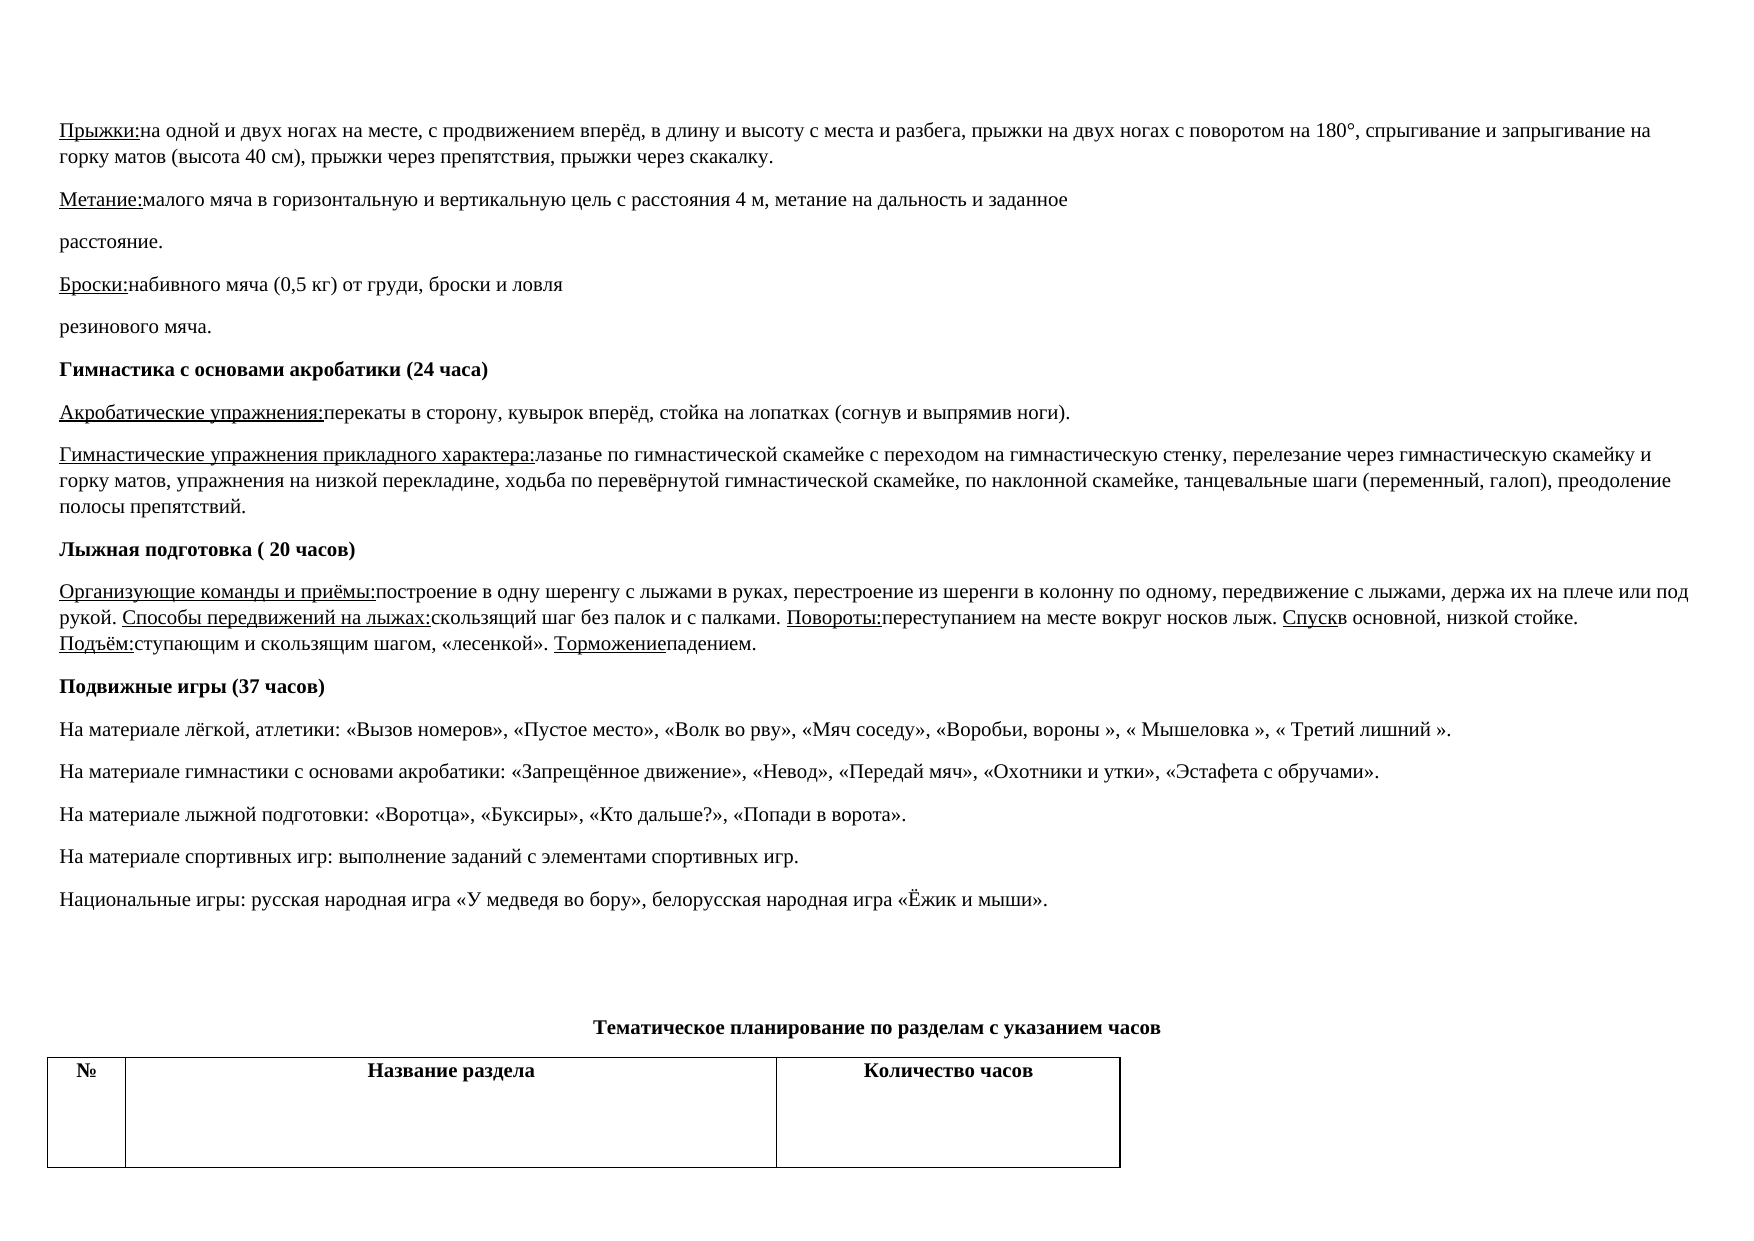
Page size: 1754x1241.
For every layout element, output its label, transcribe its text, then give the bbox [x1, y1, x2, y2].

text Броски:набивного мяча () от груди, броски и ловля [59, 272, 1695, 296]
text расстояние. [59, 229, 1695, 253]
text Подвижные игры (37 часов) [59, 674, 1695, 698]
text На материале гимнастики с основами акробатики: «Запрещённое движение», «Невод», «Передай мяч», «Охотники и утки», «Эстафета с обручами». [59, 759, 1695, 783]
text Метание:малого мяча в горизонтальную и вертикальную цель с расстояния , метание на дальность и заданное [59, 187, 1695, 211]
text Национальные игры: русская народная игра «У медведя во бору», белорусская народная игра «Ёжик и мыши». [59, 887, 1695, 911]
text Тематическое планирование по разделам с указанием часов [59, 1015, 1695, 1039]
text На материале лыжной подготовки: «Воротца», «Буксиры», «Кто дальше?», «Попади в ворота». [59, 802, 1695, 826]
text На материале спортивных игр: выполнение заданий с элементами спортивных игр. [59, 844, 1695, 868]
text Гимнастика с основами акробатики (24 часа) [59, 357, 1695, 381]
text На материале лёгкой, атлетики: «Вызов номеров», «Пустое место», «Волк во рву», «Мяч соседу», «Воробьи, вороны », « Мышеловка », « Третий лишний ». [59, 716, 1695, 741]
table_header № [48, 1058, 125, 1167]
text Акробатические упражнения:перекаты в сторону, кувырок вперёд, стойка на лопатках (согнув и выпрямив ноги). [59, 400, 1695, 424]
text Прыжки:на одной и двух ногах на месте, с продвижением вперёд, в длину и высоту с места и разбега, прыжки на двух ногах с поворотом на 180°, спрыгивание и запрыгивание на горку матов (высота ), прыжки через препятствия, прыжки через скакалку. [59, 118, 1695, 168]
text Организующие команды и приёмы:построение в одну шеренгу с лыжами в руках, перестроение из шеренги в колонну по одному, передвижение с лыжами, держа их на плече или под рукой. Способы передвижений на лыжах:скользящий шаг без палок и с палками. Повороты:переступанием на месте вокруг носков лыж. Спускв основной, низкой стойке. Подъём:ступающим и скользящим шагом, «лесенкой». Торможениепадением. [59, 579, 1695, 655]
text Гимнастические упражнения прикладного характера:лазанье по гимнастической скамейке с переходом на гимнастическую стенку, перелезание через гимнастическую скамейку и горку матов, упражнения на низкой перекладине, ходьба по перевёрнутой гимнастической скамейке, по наклонной скамейке, танцевальные шаги (переменный, галоп), преодоление полосы препятствий. [59, 442, 1695, 518]
table_header Название раздела [126, 1058, 776, 1167]
table_header Количество часов [777, 1058, 1119, 1167]
text Лыжная подготовка ( 20 часов) [59, 537, 1695, 561]
text резинового мяча. [59, 314, 1695, 338]
